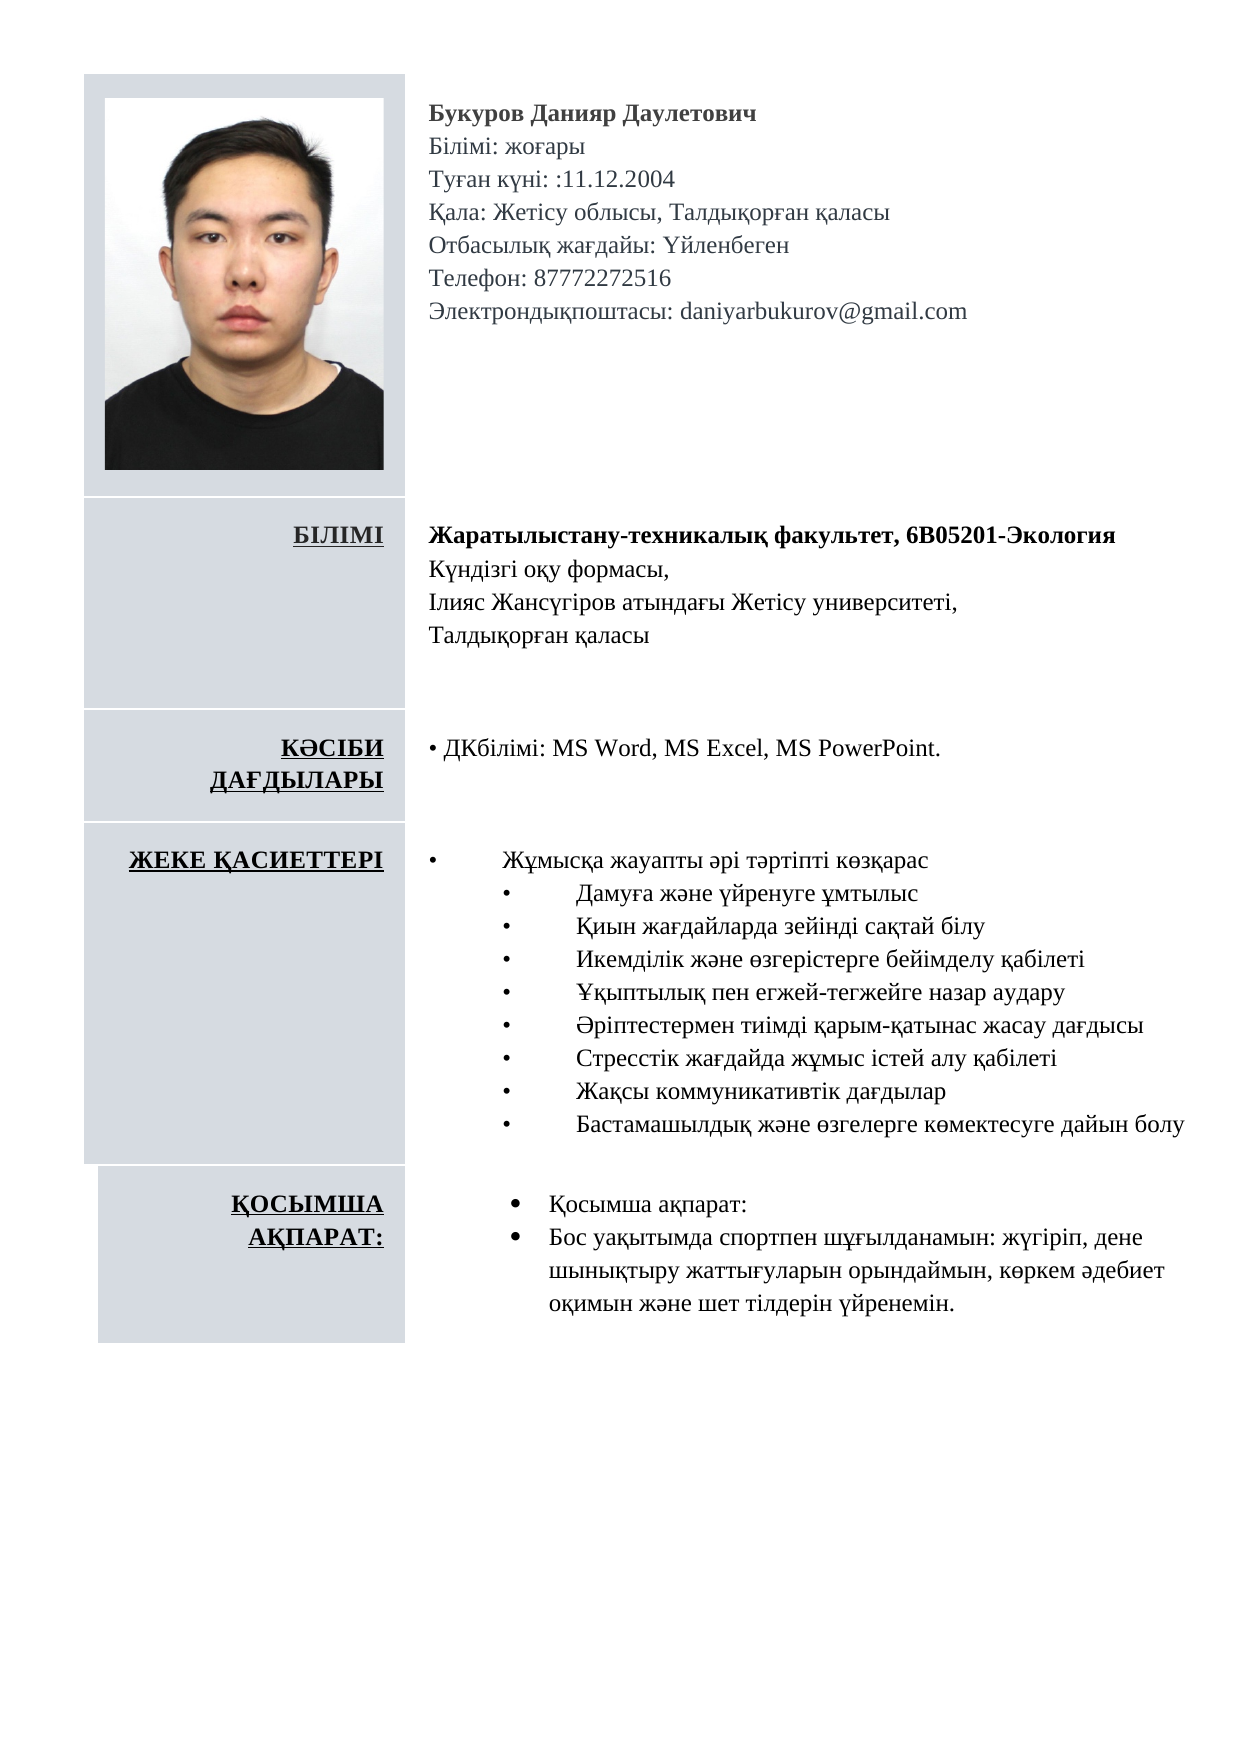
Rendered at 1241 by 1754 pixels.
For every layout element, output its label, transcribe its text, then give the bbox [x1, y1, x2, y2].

picture [104, 98, 384, 470]
table_cell ЖЕКЕ ҚАСИЕТТЕРІ [84, 823, 405, 1164]
table_cell • Жұмысқа жауапты әрі тәртіпті көзқарас • Дамуға және үйренуге ұмтылыс • Қиын жағдайларда зейінді сақтай білу • Икемділік және өзгерістерге бейімделу қабілеті • Ұқыптылық пен егжей-тегжейге назар аудару • Әріптестермен тиімді қарым-қатынас жасау дағдысы • Стресстік жағдайда жұмыс істей алу қабілеті • Жақсы коммуникативтік дағдылар • Бастамашылдық және өзгелерге көмектесуге дайын болу [407, 823, 1206, 1164]
table_cell Жаратылыстану-техникалық факультет, 6B05201-Экология Күндізгі оқу формасы, Ілияс Жансүгіров атындағы Жетісу университеті, Талдықорған қаласы [407, 498, 1206, 708]
table_cell БІЛІМІ [84, 498, 405, 708]
table_cell • ДКбілімі: MS Word, MS Excel, MS PowerPoint. [407, 710, 1206, 821]
table_cell КӘСІБИ ДАҒДЫЛАРЫ [84, 710, 405, 821]
table_header [84, 74, 405, 496]
table_header Букуров Данияр Даулетович Білімі: жоғары Туған күні: :11.12.2004 Қала: Жетісу облысы, Талдықорған қаласы Отбасылық жағдайы: Үйленбеген Телефон: 87772272516 Электрондықпоштасы: daniyarbukurov@gmail.com [407, 76, 1206, 496]
table_cell ҚОСЫМША АҚПАРАТ: [98, 1166, 405, 1343]
table_cell Қосымша ақпарат: Бос уақытымда спортпен шұғылданамын: жүгіріп, дене шынықтыру жаттығуларын орындаймын, көркем әдебиет оқимын және шет тілдерін үйренемін. [407, 1166, 1206, 1343]
